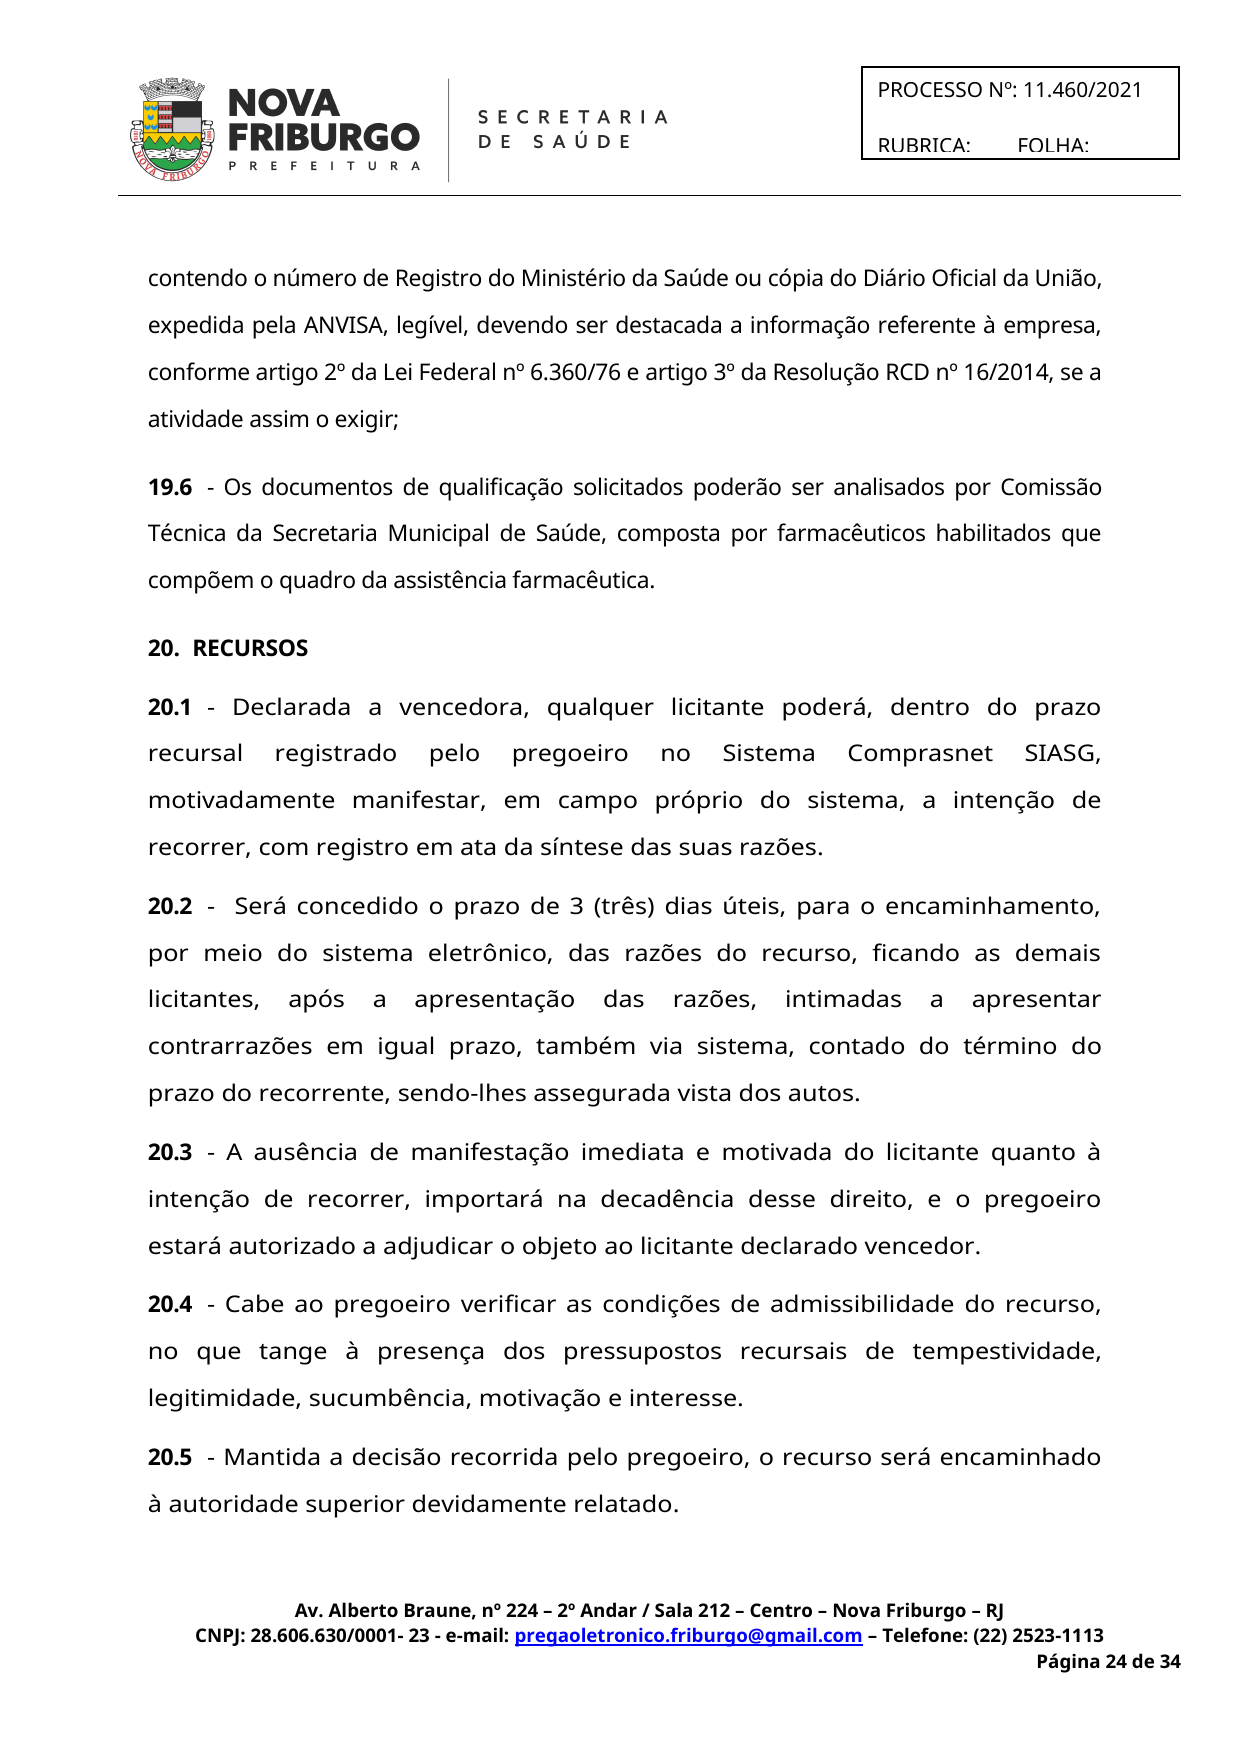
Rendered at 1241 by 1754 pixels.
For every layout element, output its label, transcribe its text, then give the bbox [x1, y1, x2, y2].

list - Mantida a decisão recorrida pelo pregoeiro, o recurso será encaminhado à autoridade superior devidamente relatado. [148, 1441, 1103, 1519]
list RECURSOS [148, 632, 1103, 663]
list - A ausência de manifestação imediata e motivada do licitante quanto à intenção de recorrer, importará na decadência desse direito, e o pregoeiro estará autorizado a adjudicar o objeto ao licitante declarado vencedor. [148, 1136, 1103, 1261]
list - Será concedido o prazo de 3 (três) dias úteis, para o encaminhamento, por meio do sistema eletrônico, das razões do recurso, ficando as demais licitantes, após a apresentação das razões, intimadas a apresentar contrarrazões em igual prazo, também via sistema, contado do término do prazo do recorrente, sendo-lhes assegurada vista dos autos. [148, 890, 1103, 1108]
list - Os documentos de qualificação solicitados poderão ser analisados por Comissão Técnica da Secretaria Municipal de Saúde, composta por farmacêuticos habilitados que compõem o quadro da assistência farmacêutica. [148, 470, 1103, 595]
picture [118, 68, 683, 194]
list - Cabe ao pregoeiro verificar as condições de admissibilidade do recurso, no que tange à presença dos pressupostos recursais de tempestividade, legitimidade, sucumbência, motivação e interesse. [148, 1288, 1103, 1413]
list - Declarada a vencedora, qualquer licitante poderá, dentro do prazo recursal registrado pelo pregoeiro no Sistema Comprasnet SIASG, motivadamente manifestar, em campo próprio do sistema, a intenção de recorrer, com registro em ata da síntese das suas razões. [148, 690, 1103, 862]
